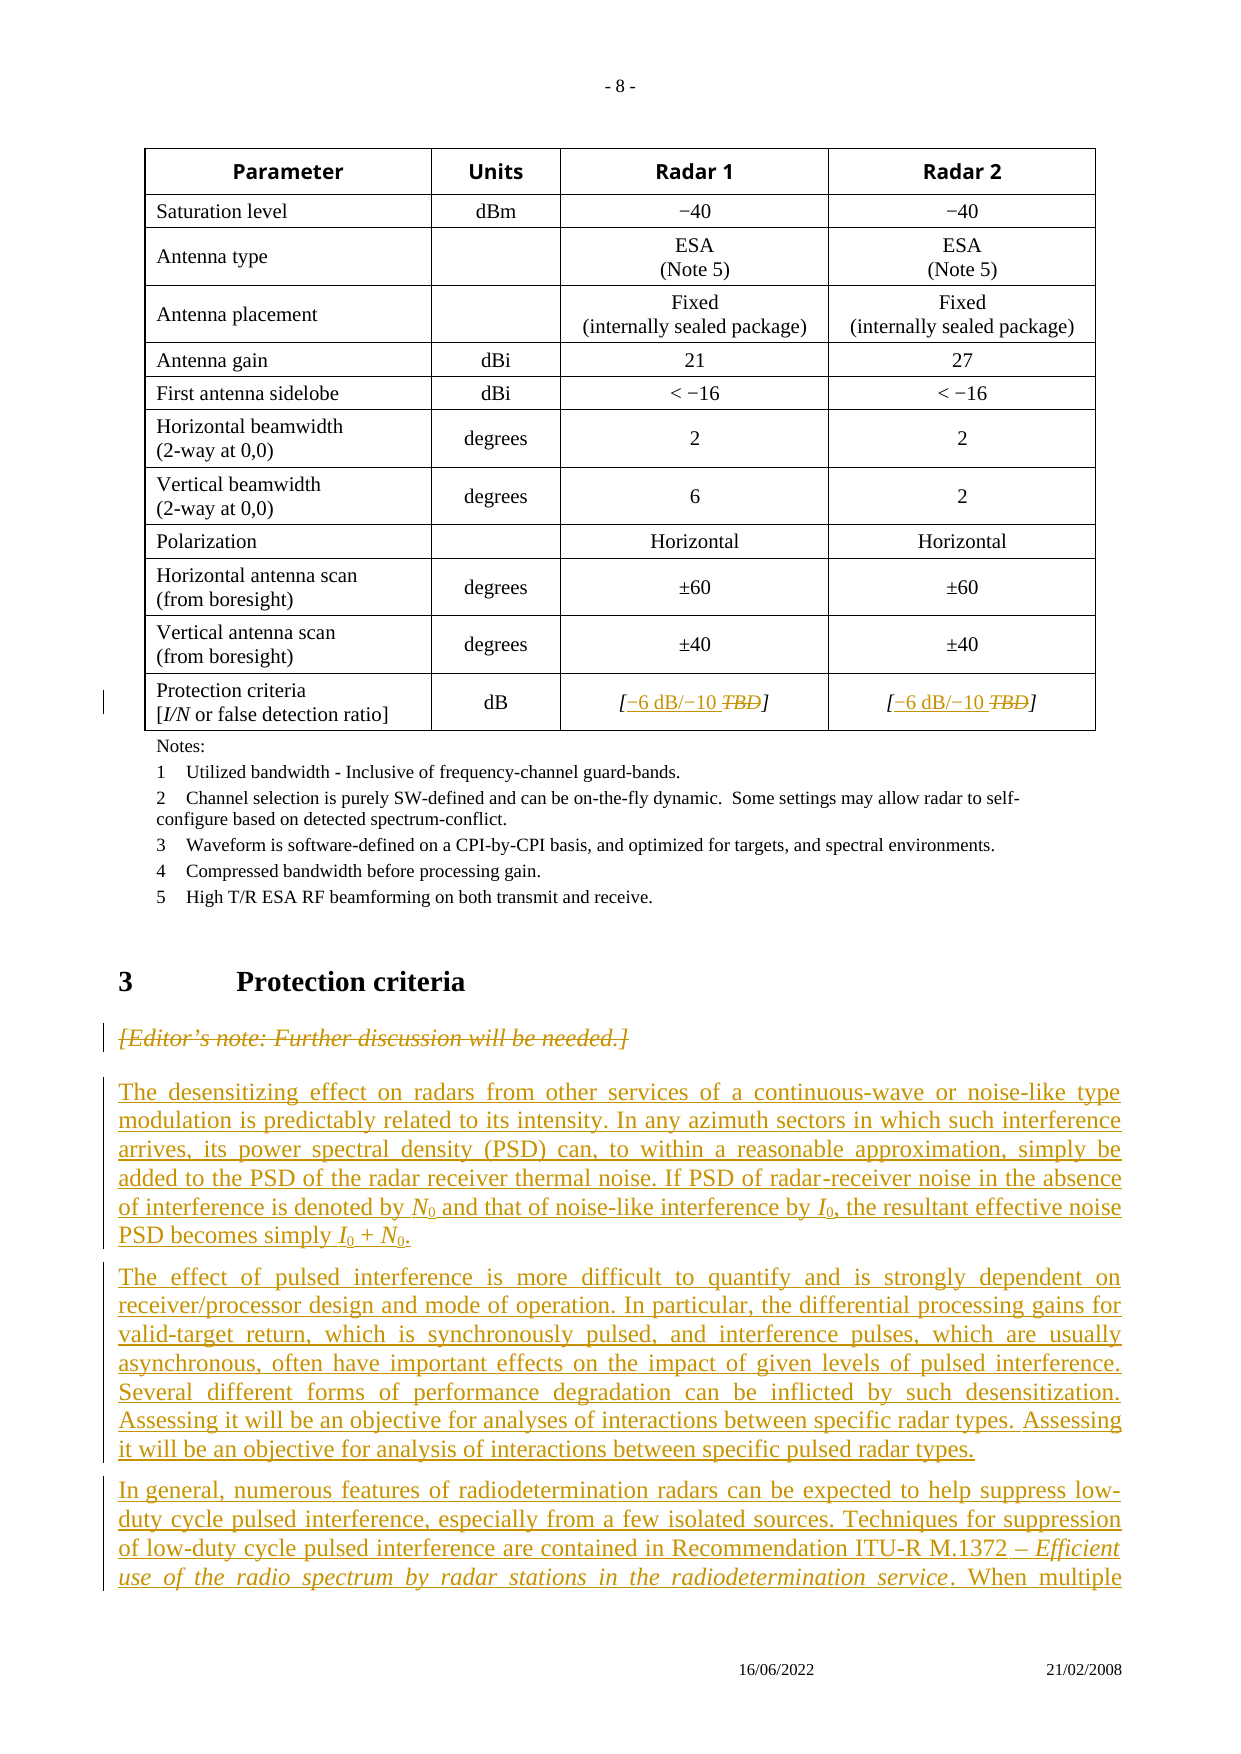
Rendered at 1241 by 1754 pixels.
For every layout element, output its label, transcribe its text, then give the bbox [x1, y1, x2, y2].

table_cell ±60 [561, 559, 828, 615]
table_cell Horizontal antenna scan (from boresight) [146, 559, 431, 615]
table_cell −40 [829, 195, 1095, 227]
table_cell [432, 228, 560, 285]
table_cell Vertical antenna scan (from boresight) [146, 616, 431, 673]
table_cell degrees [432, 616, 560, 673]
table_cell < −16 [829, 377, 1095, 409]
table_cell Protection criteria [I/N or false detection ratio] [146, 674, 431, 730]
table_header Radar 2 [829, 149, 1095, 194]
table_cell [432, 525, 560, 558]
table_cell Antenna gain [146, 343, 431, 376]
table_cell [] [829, 674, 1095, 730]
table_cell [] [561, 674, 828, 730]
table_cell Fixed (internally sealed package) [561, 286, 828, 342]
table_cell Polarization [146, 525, 431, 558]
table_cell 2 [829, 468, 1095, 524]
table_cell Vertical beamwidth (2-way at 0,0) [146, 468, 431, 524]
table_cell Fixed (internally sealed package) [829, 286, 1095, 342]
table_header Parameter [146, 149, 431, 194]
table_cell −40 [561, 195, 828, 227]
table_cell 2 [561, 410, 828, 467]
table_cell ±40 [561, 616, 828, 673]
table_cell [432, 286, 560, 342]
table_cell dBm [432, 195, 560, 227]
table_cell 6 [561, 468, 828, 524]
table_cell ESA (Note 5) [829, 228, 1095, 285]
table_cell degrees [432, 468, 560, 524]
table_cell Horizontal [829, 525, 1095, 558]
table_cell 21 [561, 343, 828, 376]
table_cell ESA (Note 5) [561, 228, 828, 285]
table_cell < −16 [561, 377, 828, 409]
table_cell Horizontal beamwidth (2-way at 0,0) [146, 410, 431, 467]
table_cell Saturation level [146, 195, 431, 227]
table_cell First antenna sidelobe [146, 377, 431, 409]
table_cell 27 [829, 343, 1095, 376]
table_cell degrees [432, 410, 560, 467]
table_cell dBi [432, 343, 560, 376]
subtitle 3 Protection criteria [118, 964, 1122, 998]
table_cell degrees [432, 559, 560, 615]
table_cell dBi [432, 377, 560, 409]
table_cell ±40 [829, 616, 1095, 673]
table_cell Antenna placement [146, 286, 431, 342]
table_header Units [432, 149, 560, 194]
table_cell Horizontal [561, 525, 828, 558]
table_cell dB [432, 674, 560, 730]
table_cell Notes: 1 Utilized bandwidth - Inclusive of frequency-channel guard-bands. 2 Channel selection is purely SW-defined and can be on-the-fly dynamic. Some settings may allow radar to self-configure based on detected spectrum-conflict. 3 Waveform is software-defined on a CPI-by-CPI basis, and optimized for targets, and spectral environments. 4 Compressed bandwidth before processing gain. 5 High T/R ESA RF beamforming on both transmit and receive. [145, 731, 1095, 911]
table_header Radar 1 [561, 149, 828, 194]
table_cell Antenna type [146, 228, 431, 285]
table_cell ±60 [829, 559, 1095, 615]
table_cell 2 [829, 410, 1095, 467]
